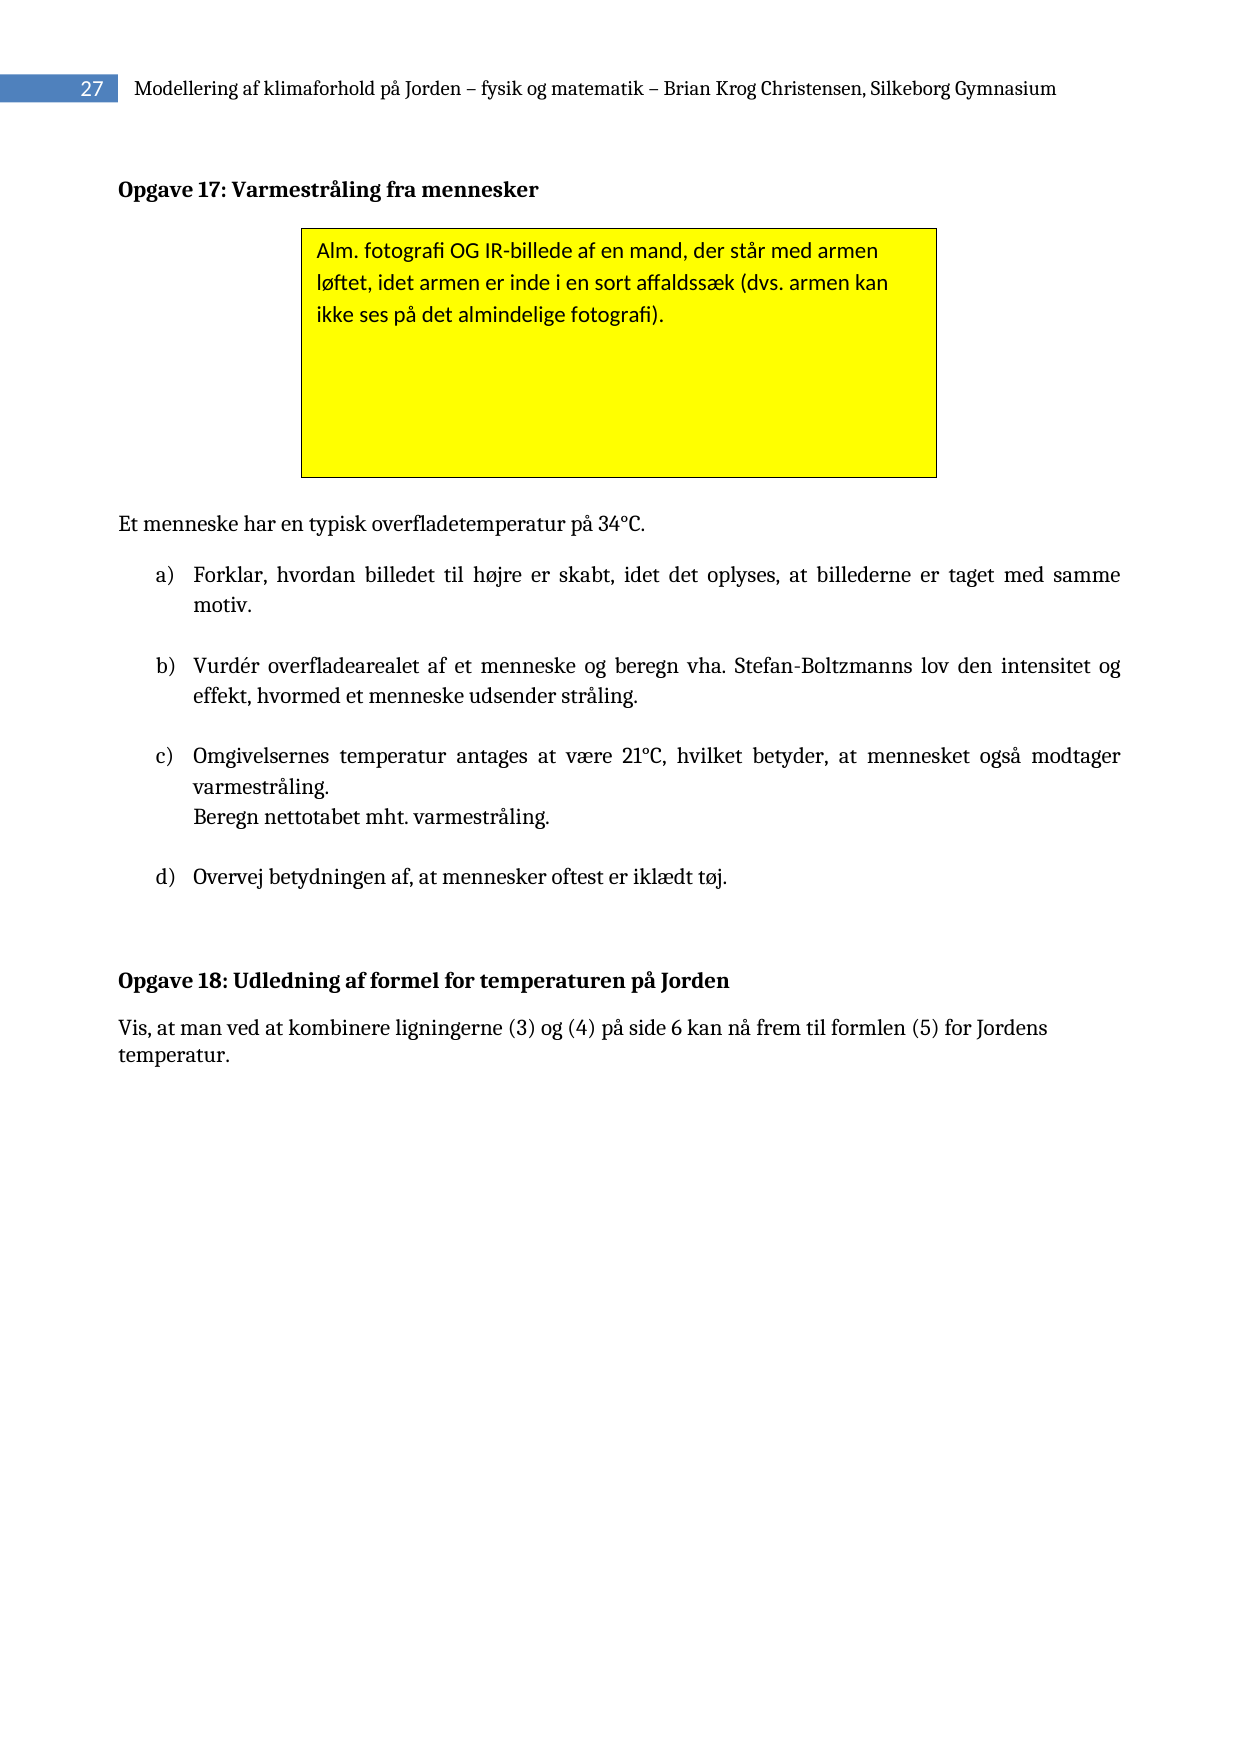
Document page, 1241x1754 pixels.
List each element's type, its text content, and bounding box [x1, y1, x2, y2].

list Omgivelsernes temperatur antages at være 21°C, hvilket betyder, at mennesket også modtager varmestråling. [156, 743, 1122, 800]
text Opgave 17: Varmestråling fra mennesker [118, 177, 1122, 203]
list Beregn nettotabet mht. varmestråling. [193, 804, 1122, 830]
list Vurdér overfladearealet af et menneske og beregn vha. Stefan-Boltzmanns lov den intensitet og effekt, hvormed et menneske udsender stråling. [156, 653, 1122, 709]
text Opgave 18: Udledning af formel for temperaturen på Jorden [118, 968, 1122, 994]
text Vis, at man ved at kombinere ligningerne (3) og (4) på side 6 kan nå frem til formlen (5) for Jordens temperatur. [118, 1015, 1122, 1068]
list Overvej betydningen af, at mennesker oftest er iklædt tøj. [156, 864, 1122, 890]
text Et menneske har en typisk overfladetemperatur på 34°C. [118, 511, 1122, 537]
list Forklar, hvordan billedet til højre er skabt, idet det oplyses, at billederne er taget med samme motiv. [156, 562, 1122, 618]
